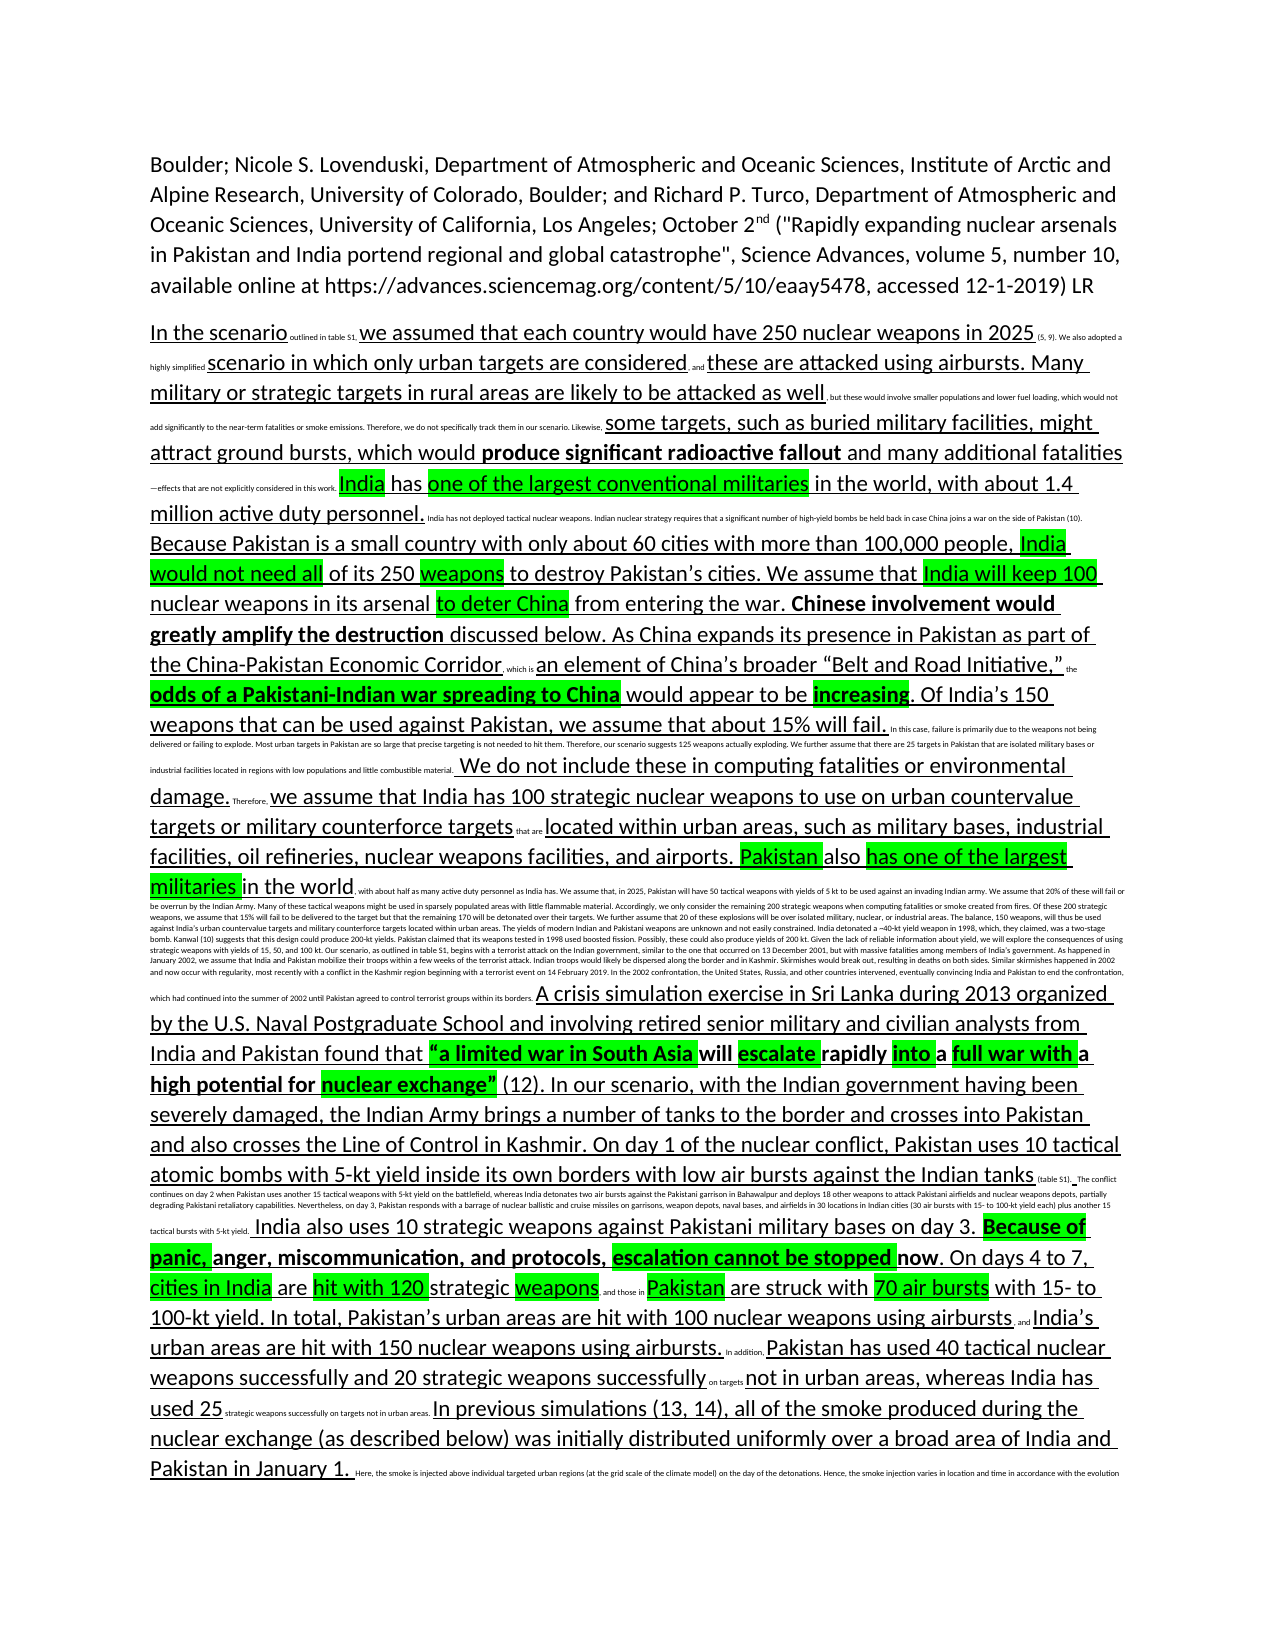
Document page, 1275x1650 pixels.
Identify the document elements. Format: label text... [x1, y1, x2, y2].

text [150, 150, 1125, 299]
